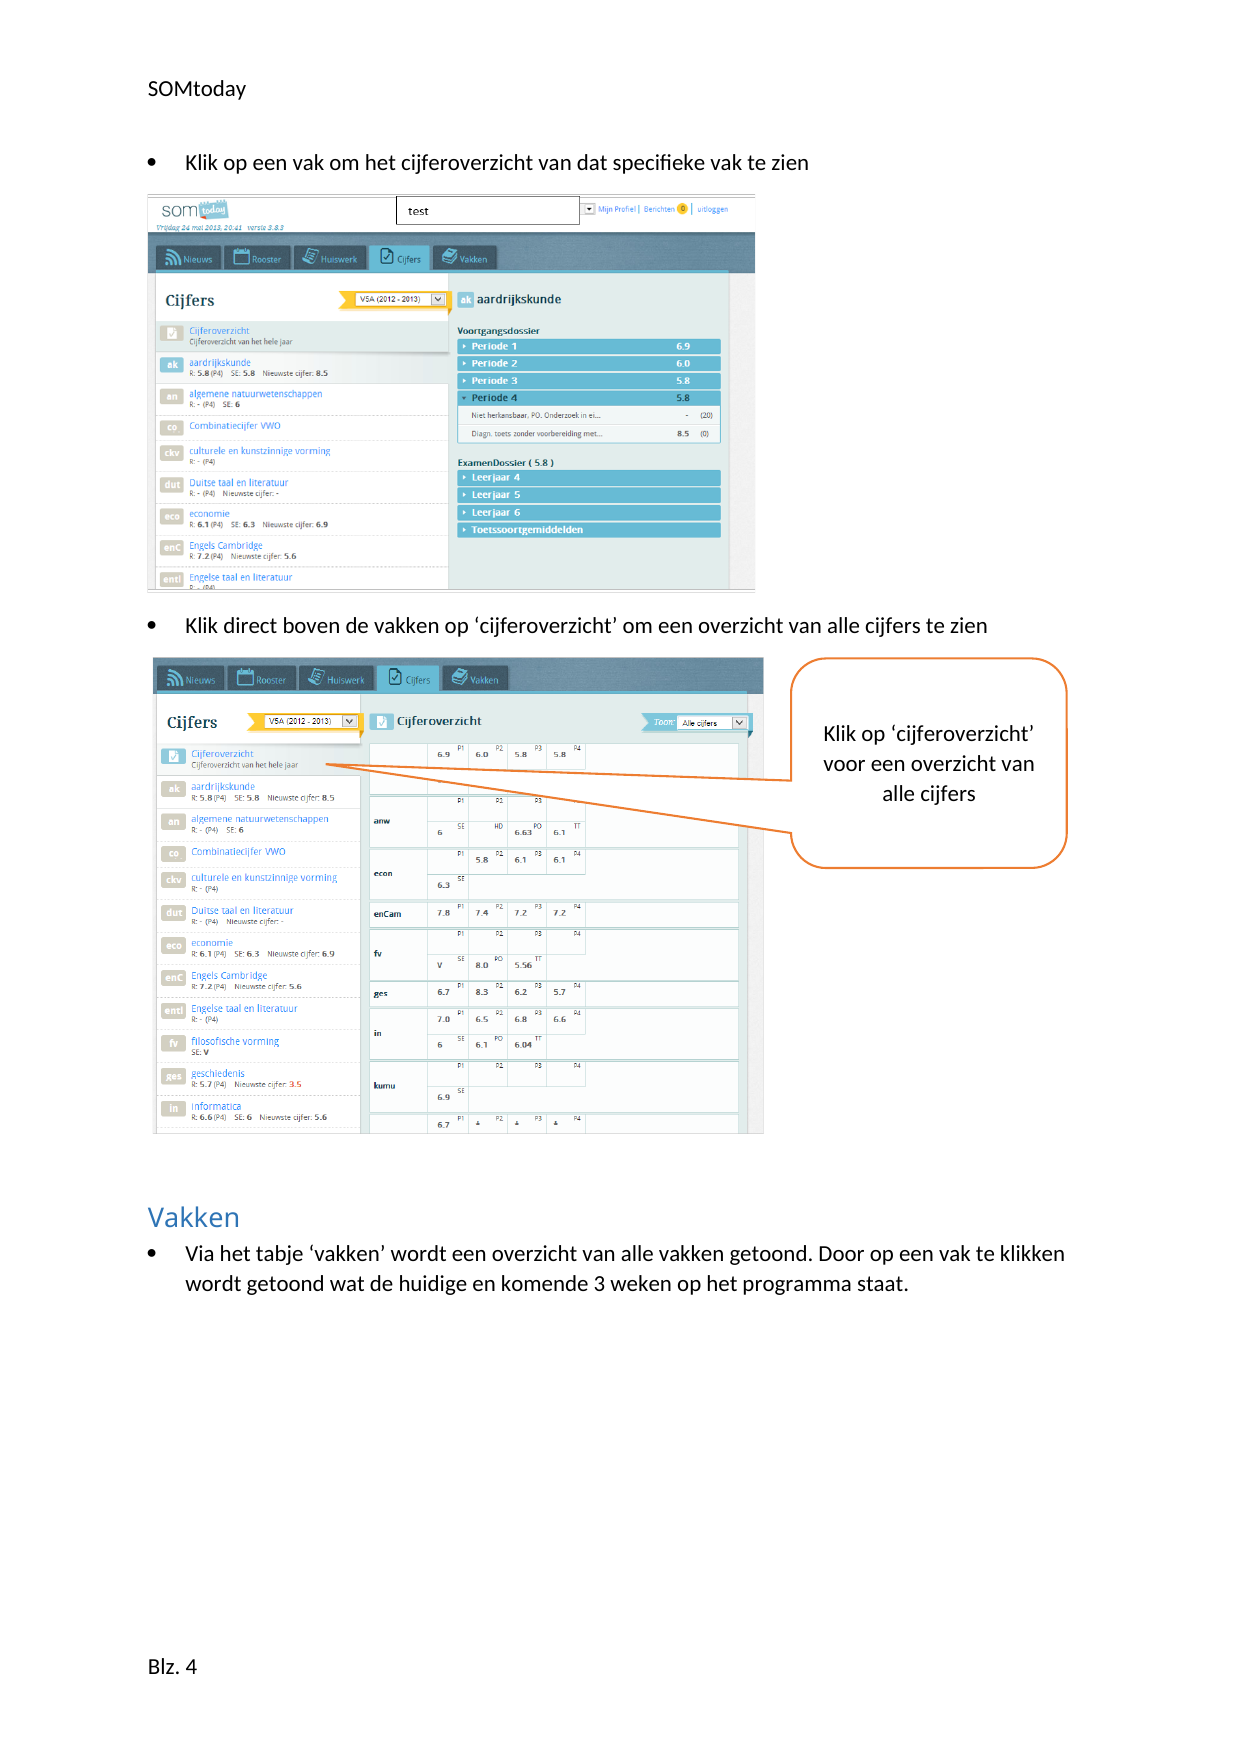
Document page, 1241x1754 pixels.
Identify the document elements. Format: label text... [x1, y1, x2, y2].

picture [147, 194, 756, 593]
list Via het tabje ‘vakken’ wordt een overzicht van alle vakken getoond. Door op een vak te klikken wordt getoond wat de huidige en komende 3 weken op het programma staat. [148, 1239, 1093, 1297]
list Klik op een vak om het cijferoverzicht van dat specifieke vak te zien [148, 148, 1093, 176]
subtitle Vakken [148, 1199, 1093, 1236]
picture [152, 657, 764, 1134]
list Klik direct boven de vakken op ‘cijferoverzicht’ om een overzicht van alle cijfers te zien [148, 611, 1093, 639]
